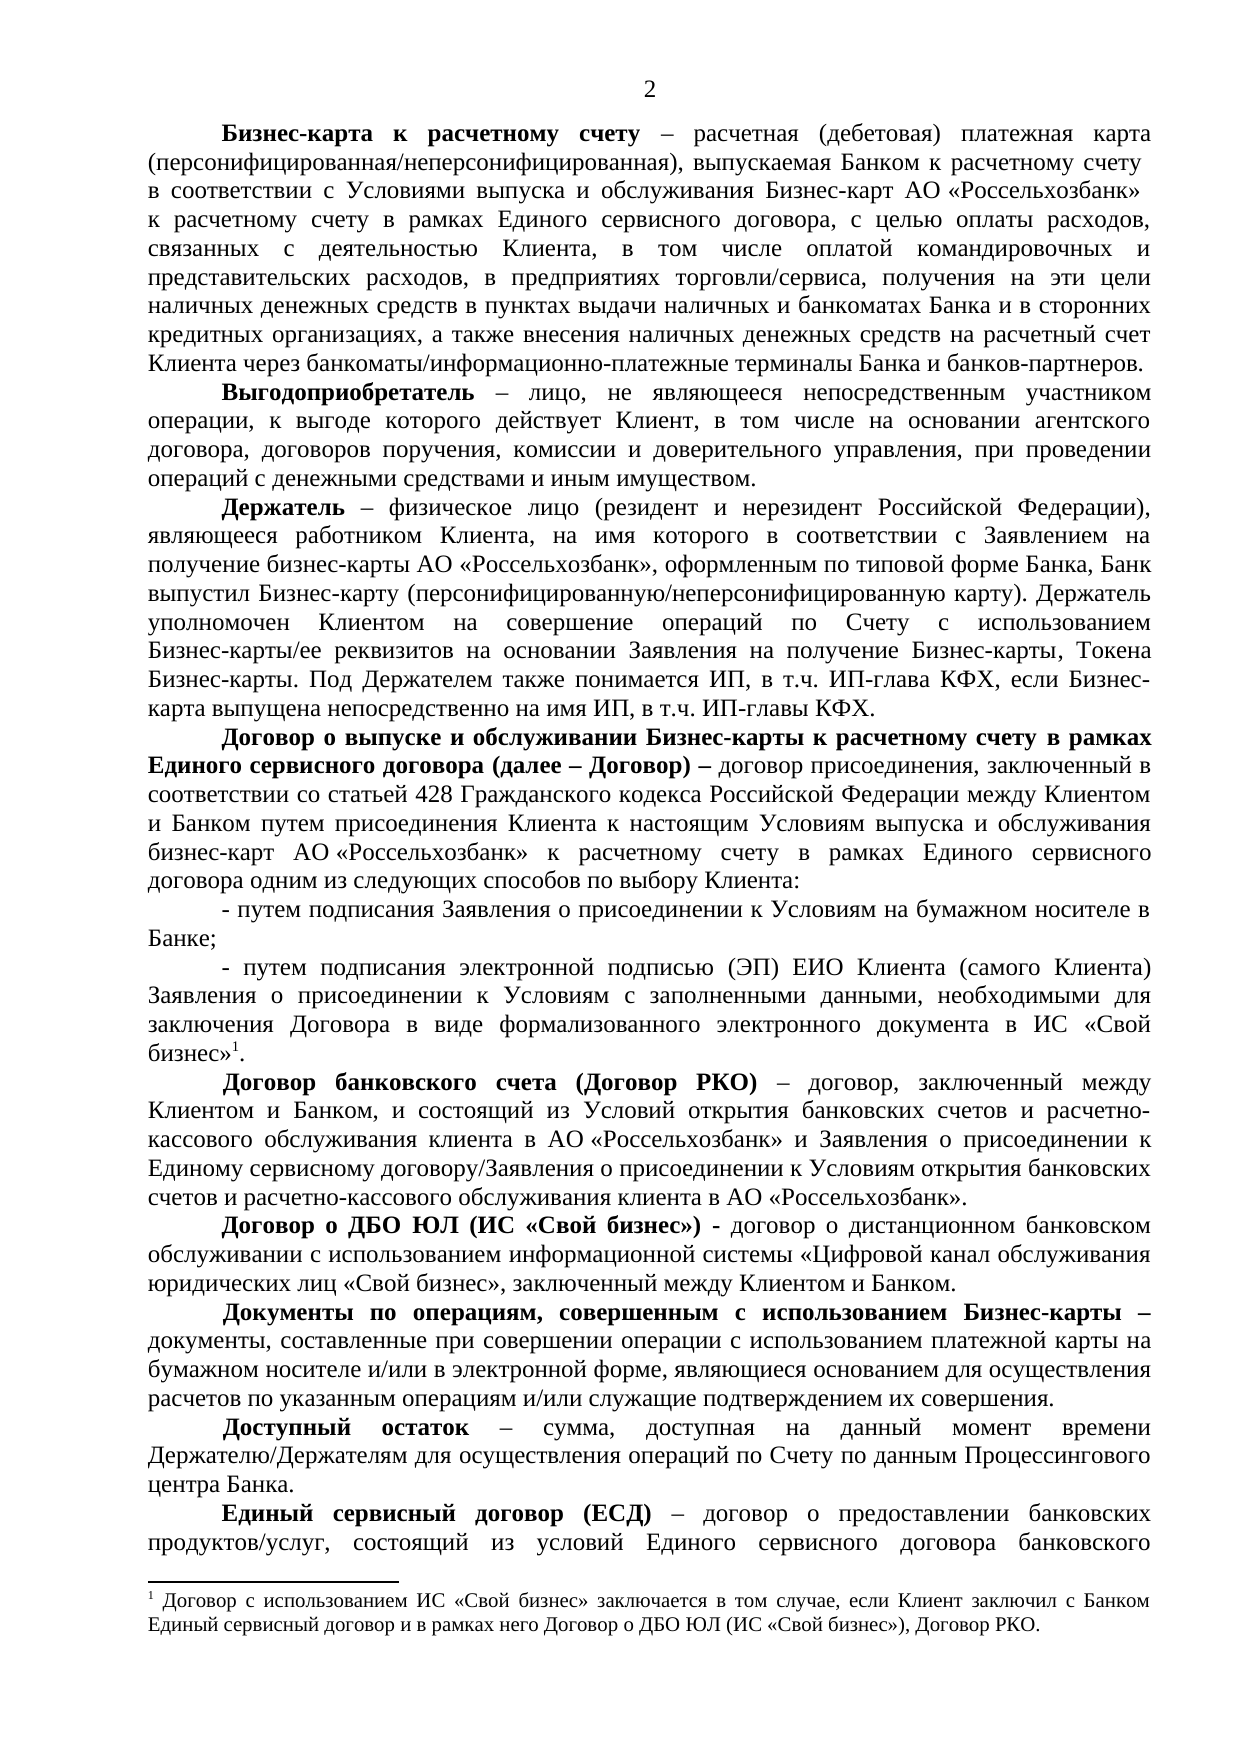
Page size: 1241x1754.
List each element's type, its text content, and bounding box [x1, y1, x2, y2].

text Доступный остаток – сумма, доступная на данный момент времени Держателю/Держателям для осуществления операций по Счету по данным Процессингового центра Банка. [148, 1412, 1152, 1498]
text - путем подписания электронной подписью (ЭП) ЕИО Клиента (самого Клиента) Заявления о присоединении к Условиям с заполненными данными, необходимыми для заключения Договора в виде формализованного электронного документа в ИС «Свой бизнес». [148, 952, 1152, 1067]
text Договор банковского счета (Договор РКО) – договор, заключенный между Клиентом и Банком, и состоящий из Условий открытия банковских счетов и расчетно-кассового обслуживания клиента в АО «Россельхозбанк» и Заявления о присоединении к Единому сервисному договору/Заявления о присоединении к Условиям открытия банковских счетов и расчетно-кассового обслуживания клиента в АО «Россельхозбанк». [148, 1067, 1152, 1211]
text Бизнес-карта к расчетному счету – расчетная (дебетовая) платежная карта (персонифицированная/неперсонифицированная), выпускаемая Банком к расчетному счету в соответствии с Условиями выпуска и обслуживания Бизнес-карт АО «Россельхозбанк» к расчетному счету в рамках Единого сервисного договора, с целью оплаты расходов, связанных с деятельностью Клиента, в том числе оплатой командировочных и представительских расходов, в предприятиях торговли/сервиса, получения на эти цели наличных денежных средств в пунктах выдачи наличных и банкоматах Банка и в сторонних кредитных организациях, а также внесения наличных денежных средств на расчетный счет Клиента через банкоматы/информационно-платежные терминалы Банка и банков-партнеров. [148, 118, 1152, 377]
text Выгодоприобретатель – лицо, не являющееся непосредственным участником операции, к выгоде которого действует Клиент, в том числе на основании агентского договора, договоров поручения, комиссии и доверительного управления, при проведении операций с денежными средствами и иным имуществом. [148, 377, 1152, 492]
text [148, 1498, 1152, 1556]
text Документы по операциям, совершенным с использованием Бизнес-карты – документы, cоставленные при совершении операции с использованием платежной карты на бумажном носителе и/или в электронной форме, являющиеся основанием для осуществления расчетов по указанным операциям и/или служащие подтверждением их совершения. [148, 1297, 1152, 1412]
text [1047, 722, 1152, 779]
text Договор о выпуске и обслуживании Бизнес-карты к расчетному счету в рамках Единого сервисного договора (далее – Договор) – договор присоединения, заключенный в соответствии со статьей 428 Гражданского кодекса Российской Федерации между Клиентом и Банком путем присоединения Клиента к настоящим Условиям выпуска и обслуживания бизнес-карт АО «Россельхозбанк» к расчетному счету в рамках Единого сервисного договора одним из следующих способов по выбору Клиента: [148, 837, 1152, 894]
text Договор о ДБО ЮЛ (ИС «Свой бизнес») - договор о дистанционном банковском обслуживании с использованием информационной системы «Цифровой канал обслуживания юридических лиц «Свой бизнес», заключенный между Клиентом и Банком. [148, 1211, 1152, 1297]
text Держатель – физическое лицо (резидент и нерезидент Российской Федерации), являющееся работником Клиента, на имя которого в соответствии с Заявлением на получение бизнес-карты АО «Россельхозбанк», оформленным по типовой форме Банка, Банк выпустил Бизнес-карту (персонифицированную/неперсонифицированную карту). Держатель уполномочен Клиентом на совершение операций по Счету с использованием Бизнес-карты/ее реквизитов на основании Заявления на получение Бизнес-карты, Токена Бизнес-карты. Под Держателем также понимается ИП, в т.ч. ИП-глава КФХ, если Бизнес-карта выпущена непосредственно на имя ИП, в т.ч. ИП-главы КФХ. [148, 492, 1152, 722]
text - путем подписания Заявления о присоединении к Условиям на бумажном носителе в Банке; [148, 894, 1152, 952]
